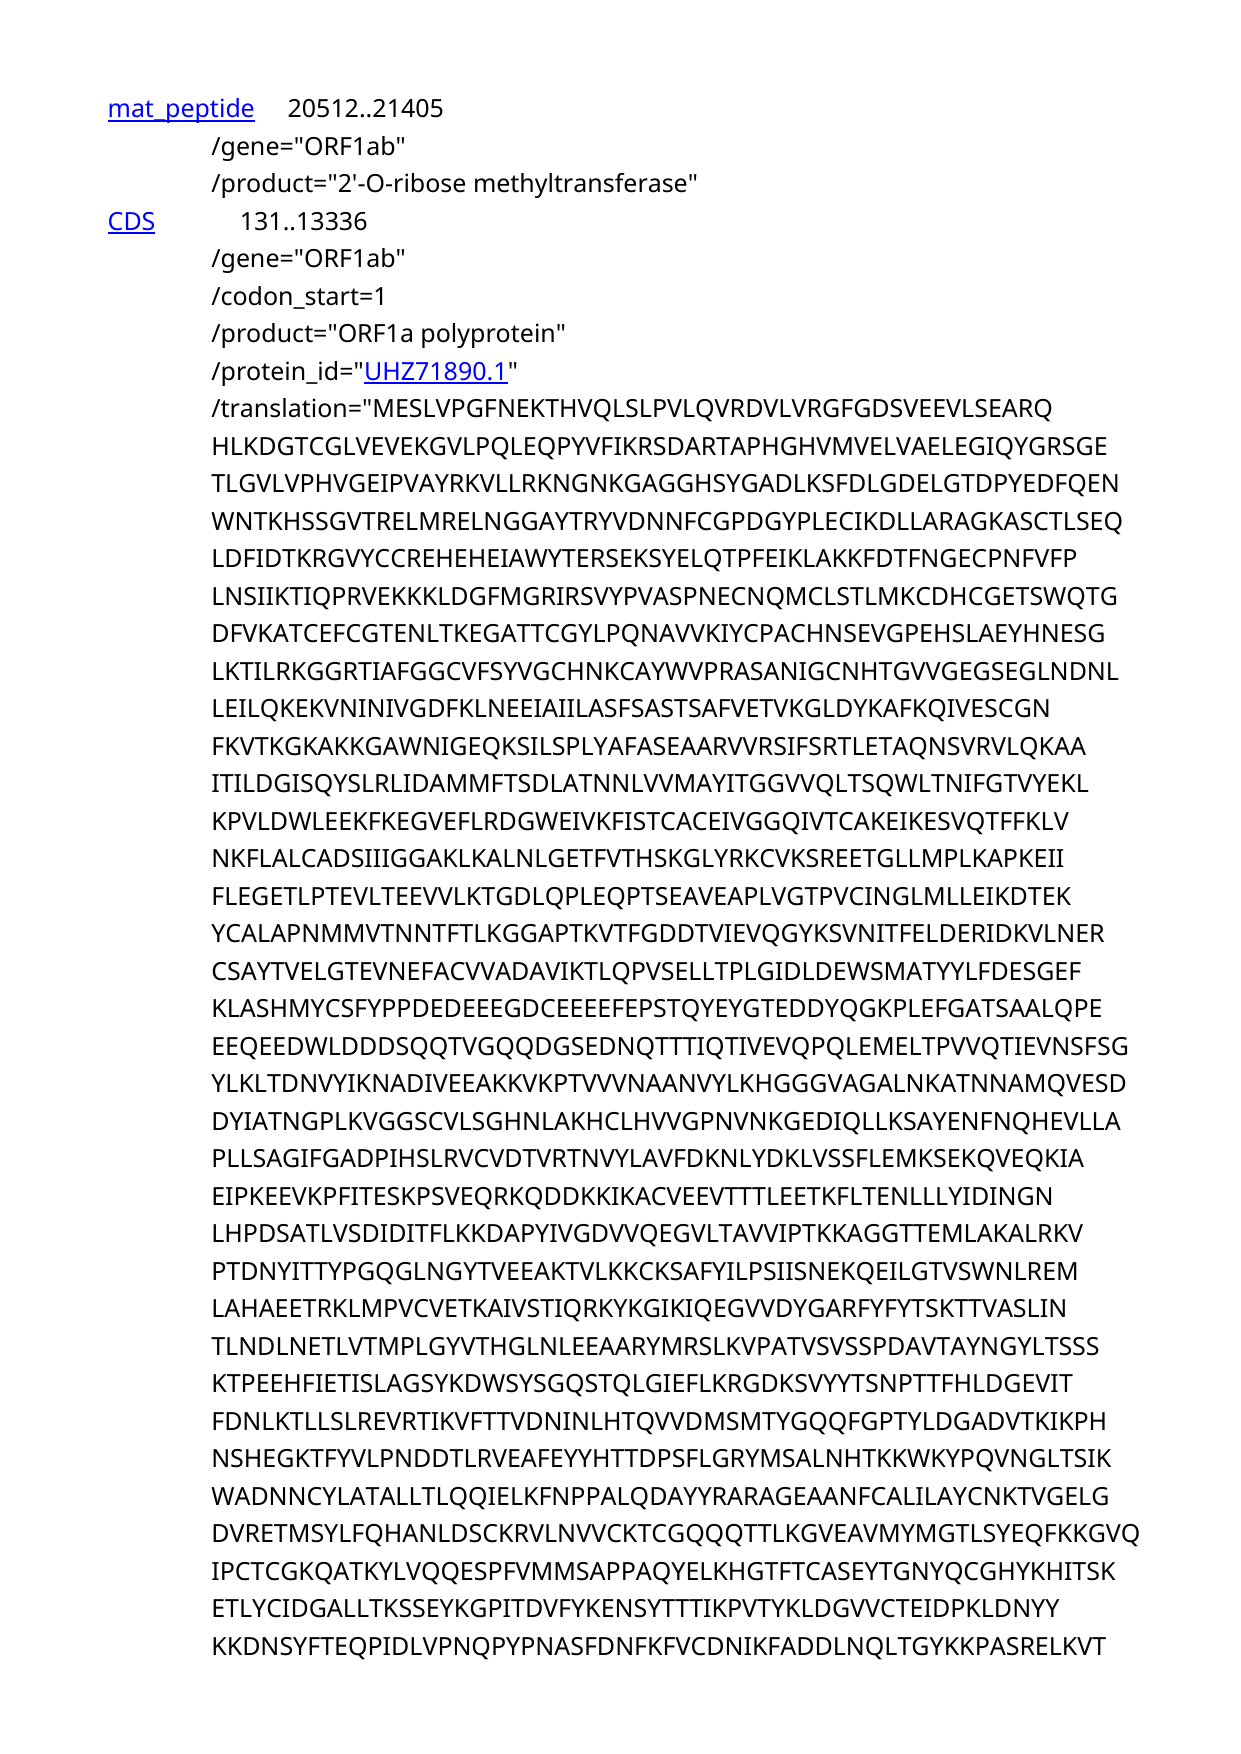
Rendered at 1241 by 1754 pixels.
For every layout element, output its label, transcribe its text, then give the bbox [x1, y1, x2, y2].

text FLEGETLPTEVLTEEVVLKTGDLQPLEQPTSEAVEAPLVGTPVCINGLMLLEIKDTEK [75, 877, 1165, 914]
text LHPDSATLVSDIDITFLKKDAPYIVGDVVQEGVLTAVVIPTKKAGGTTEMLAKALRKV [75, 1214, 1165, 1252]
text /protein_id="UHZ71890.1" [75, 352, 1165, 389]
text EIPKEEVKPFITESKPSVEQRKQDDKKIKACVEEVTTTLEETKFLTENLLLYIDINGN [75, 1177, 1165, 1214]
text NSHEGKTFYVLPNDDTLRVEAFEYYHTTDPSFLGRYMSALNHTKKWKYPQVNGLTSIK [75, 1439, 1165, 1477]
text LNSIIKTIQPRVEKKKLDGFMGRIRSVYPVASPNECNQMCLSTLMKCDHCGETSWQTG [75, 577, 1165, 614]
text DYIATNGPLKVGGSCVLSGHNLAKHCLHVVGPNVNKGEDIQLLKSAYENFNQHEVLLA [75, 1102, 1165, 1139]
text TLGVLVPHVGEIPVAYRKVLLRKNGNKGAGGHSYGADLKSFDLGDELGTDPYEDFQEN [75, 464, 1165, 502]
text /gene="ORF1ab" [75, 239, 1165, 277]
text LKTILRKGGRTIAFGGCVFSYVGCHNKCAYWVPRASANIGCNHTGVVGEGSEGLNDNL [75, 652, 1165, 689]
text KLASHMYCSFYPPDEDEEEGDCEEEEFEPSTQYEYGTEDDYQGKPLEFGATSAALQPE [75, 989, 1165, 1027]
text LDFIDTKRGVYCCREHEHEIAWYTERSEKSYELQTPFEIKLAKKFDTFNGECPNFVFP [75, 539, 1165, 577]
text /product="2'-O-ribose methyltransferase" [75, 164, 1165, 202]
text DVRETMSYLFQHANLDSCKRVLNVVCKTCGQQQTTLKGVEAVMYMGTLSYEQFKKGVQ [75, 1514, 1165, 1552]
text CSAYTVELGTEVNEFACVVADAVIKTLQPVSELLTPLGIDLDEWSMATYYLFDESGEF [75, 952, 1165, 989]
text KPVLDWLEEKFKEGVEFLRDGWEIVKFISTCACEIVGGQIVTCAKEIKESVQTFFKLV [75, 802, 1165, 839]
text /codon_start=1 [75, 277, 1165, 314]
text PTDNYITTYPGQGLNGYTVEEAKTVLKKCKSAFYILPSIISNEKQEILGTVSWNLREM [75, 1252, 1165, 1289]
text ITILDGISQYSLRLIDAMMFTSDLATNNLVVMAYITGGVVQLTSQWLTNIFGTVYEKL [75, 764, 1165, 802]
text mat_peptide 20512..21405 [75, 89, 1165, 127]
text KTPEEHFIETISLAGSYKDWSYSGQSTQLGIEFLKRGDKSVYYTSNPTTFHLDGEVIT [75, 1364, 1165, 1402]
text LEILQKEKVNINIVGDFKLNEEIAIILASFSASTSAFVETVKGLDYKAFKQIVESCGN [75, 689, 1165, 727]
text /gene="ORF1ab" [75, 127, 1165, 164]
text CDS 131..13336 [75, 202, 1165, 239]
text KKDNSYFTEQPIDLVPNQPYPNASFDNFKFVCDNIKFADDLNQLTGYKKPASRELKVT [75, 1627, 1165, 1664]
text DFVKATCEFCGTENLTKEGATTCGYLPQNAVVKIYCPACHNSEVGPEHSLAEYHNESG [75, 614, 1165, 652]
text EEQEEDWLDDDSQQTVGQQDGSEDNQTTTIQTIVEVQPQLEMELTPVVQTIEVNSFSG [75, 1027, 1165, 1064]
text HLKDGTCGLVEVEKGVLPQLEQPYVFIKRSDARTAPHGHVMVELVAELEGIQYGRSGE [75, 427, 1165, 464]
text TLNDLNETLVTMPLGYVTHGLNLEEAARYMRSLKVPATVSVSSPDAVTAYNGYLTSSS [75, 1327, 1165, 1364]
text LAHAEETRKLMPVCVETKAIVSTIQRKYKGIKIQEGVVDYGARFYFYTSKTTVASLIN [75, 1289, 1165, 1327]
text ETLYCIDGALLTKSSEYKGPITDVFYKENSYTTTIKPVTYKLDGVVCTEIDPKLDNYY [75, 1589, 1165, 1627]
text /translation="MESLVPGFNEKTHVQLSLPVLQVRDVLVRGFGDSVEEVLSEARQ [75, 389, 1165, 427]
text /product="ORF1a polyprotein" [75, 314, 1165, 352]
text FKVTKGKAKKGAWNIGEQKSILSPLYAFASEAARVVRSIFSRTLETAQNSVRVLQKAA [75, 727, 1165, 764]
text IPCTCGKQATKYLVQQESPFVMMSAPPAQYELKHGTFTCASEYTGNYQCGHYKHITSK [75, 1552, 1165, 1589]
text WNTKHSSGVTRELMRELNGGAYTRYVDNNFCGPDGYPLECIKDLLARAGKASCTLSEQ [75, 502, 1165, 539]
text FDNLKTLLSLREVRTIKVFTTVDNINLHTQVVDMSMTYGQQFGPTYLDGADVTKIKPH [75, 1402, 1165, 1439]
text WADNNCYLATALLTLQQIELKFNPPALQDAYYRARAGEAANFCALILAYCNKTVGELG [75, 1477, 1165, 1514]
text YCALAPNMMVTNNTFTLKGGAPTKVTFGDDTVIEVQGYKSVNITFELDERIDKVLNER [75, 914, 1165, 952]
text NKFLALCADSIIIGGAKLKALNLGETFVTHSKGLYRKCVKSREETGLLMPLKAPKEII [75, 839, 1165, 877]
text PLLSAGIFGADPIHSLRVCVDTVRTNVYLAVFDKNLYDKLVSSFLEMKSEKQVEQKIA [75, 1139, 1165, 1177]
text YLKLTDNVYIKNADIVEEAKKVKPTVVVNAANVYLKHGGGVAGALNKATNNAMQVESD [75, 1064, 1165, 1102]
